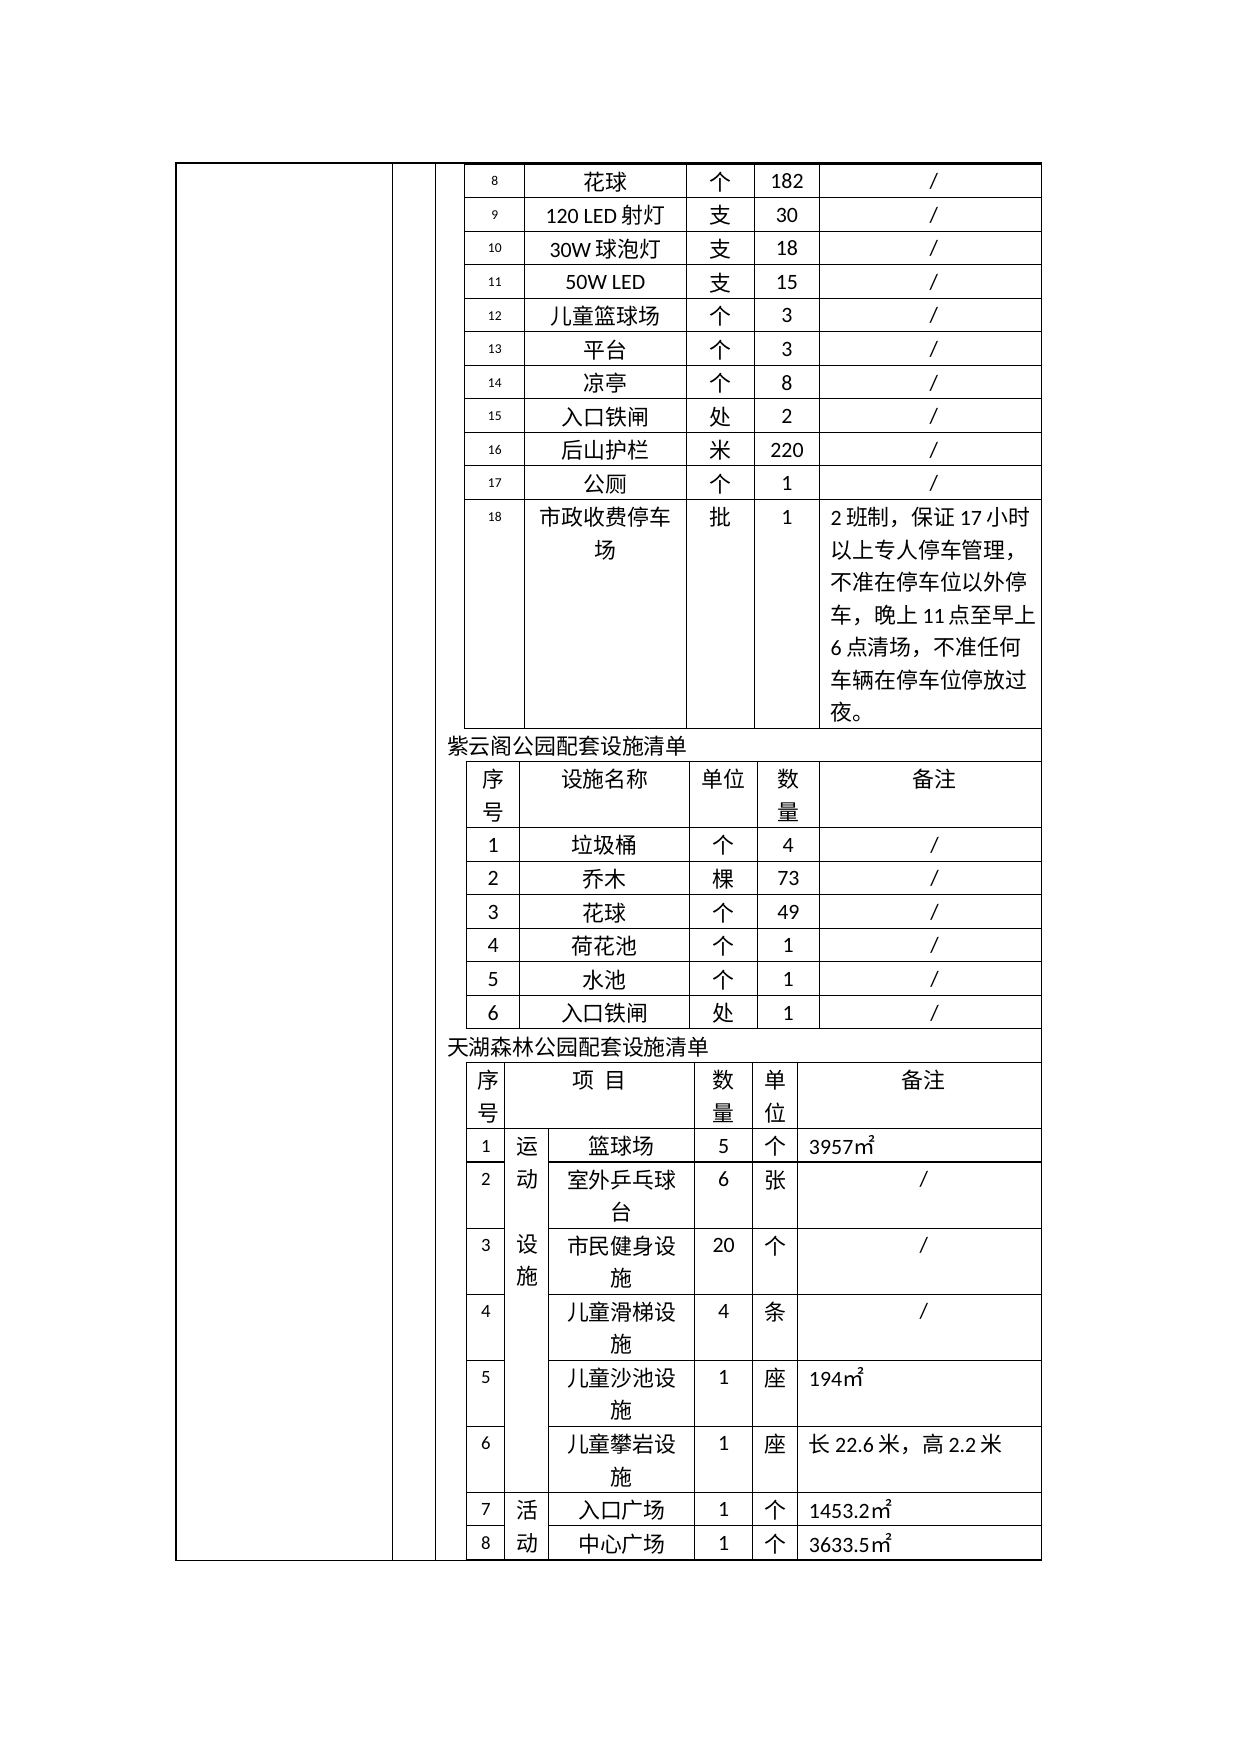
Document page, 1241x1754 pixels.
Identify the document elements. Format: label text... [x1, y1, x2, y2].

table_cell [177, 164, 392, 1560]
table_cell 1 [393, 164, 435, 1560]
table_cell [436, 164, 1041, 1560]
